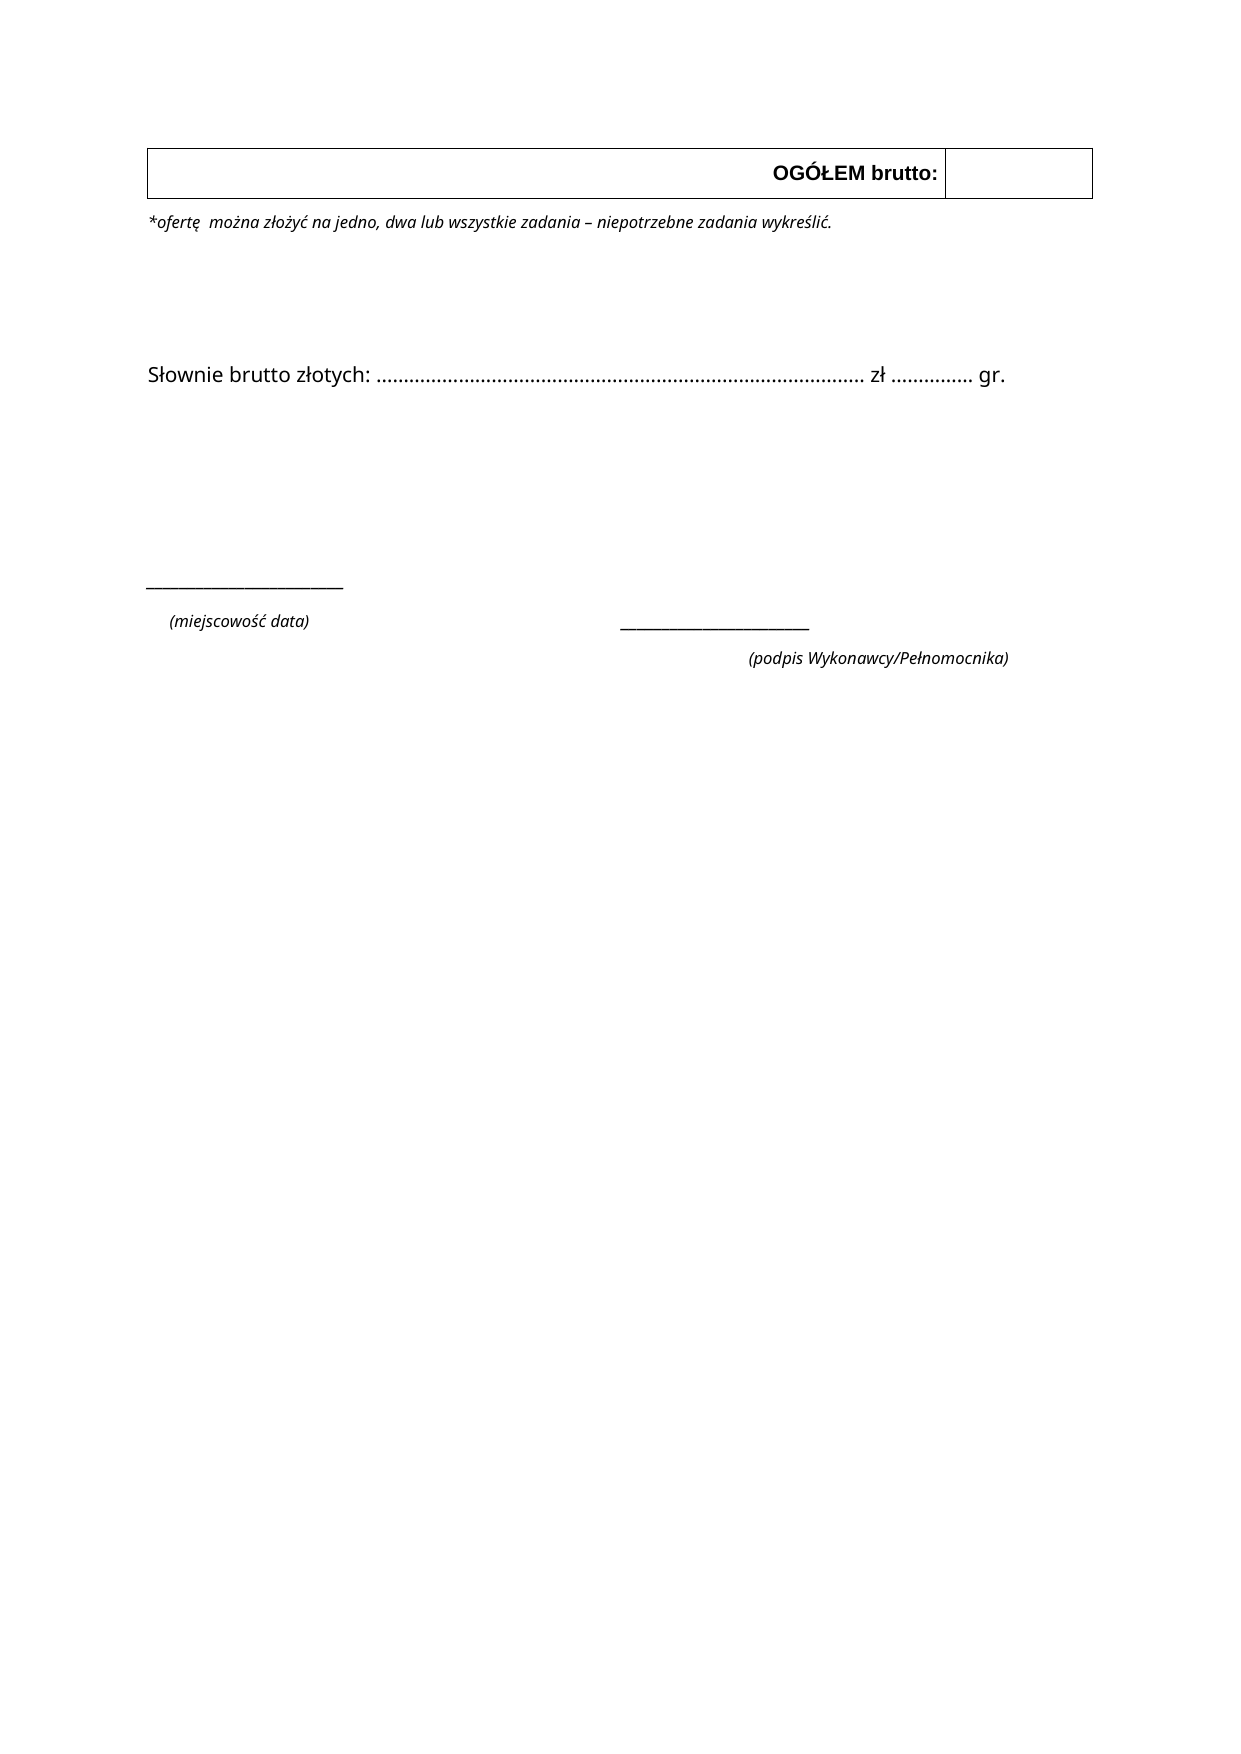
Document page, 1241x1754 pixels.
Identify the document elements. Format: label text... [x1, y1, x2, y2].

text (miejscowość data) _______________________ [148, 606, 1093, 634]
table_cell [946, 149, 1092, 198]
text Słownie brutto złotych: …………………………………………………………………………….. zł …………… gr. [148, 360, 1093, 388]
text (podpis Wykonawcy/Pełnomocnika) [148, 646, 1093, 669]
text *ofertę można złożyć na jedno, dwa lub wszystkie zadania – niepotrzebne zadania wykreślić. [148, 211, 1093, 234]
text ________________________ [148, 564, 1093, 593]
table_cell OGÓŁEM brutto: [148, 149, 945, 198]
